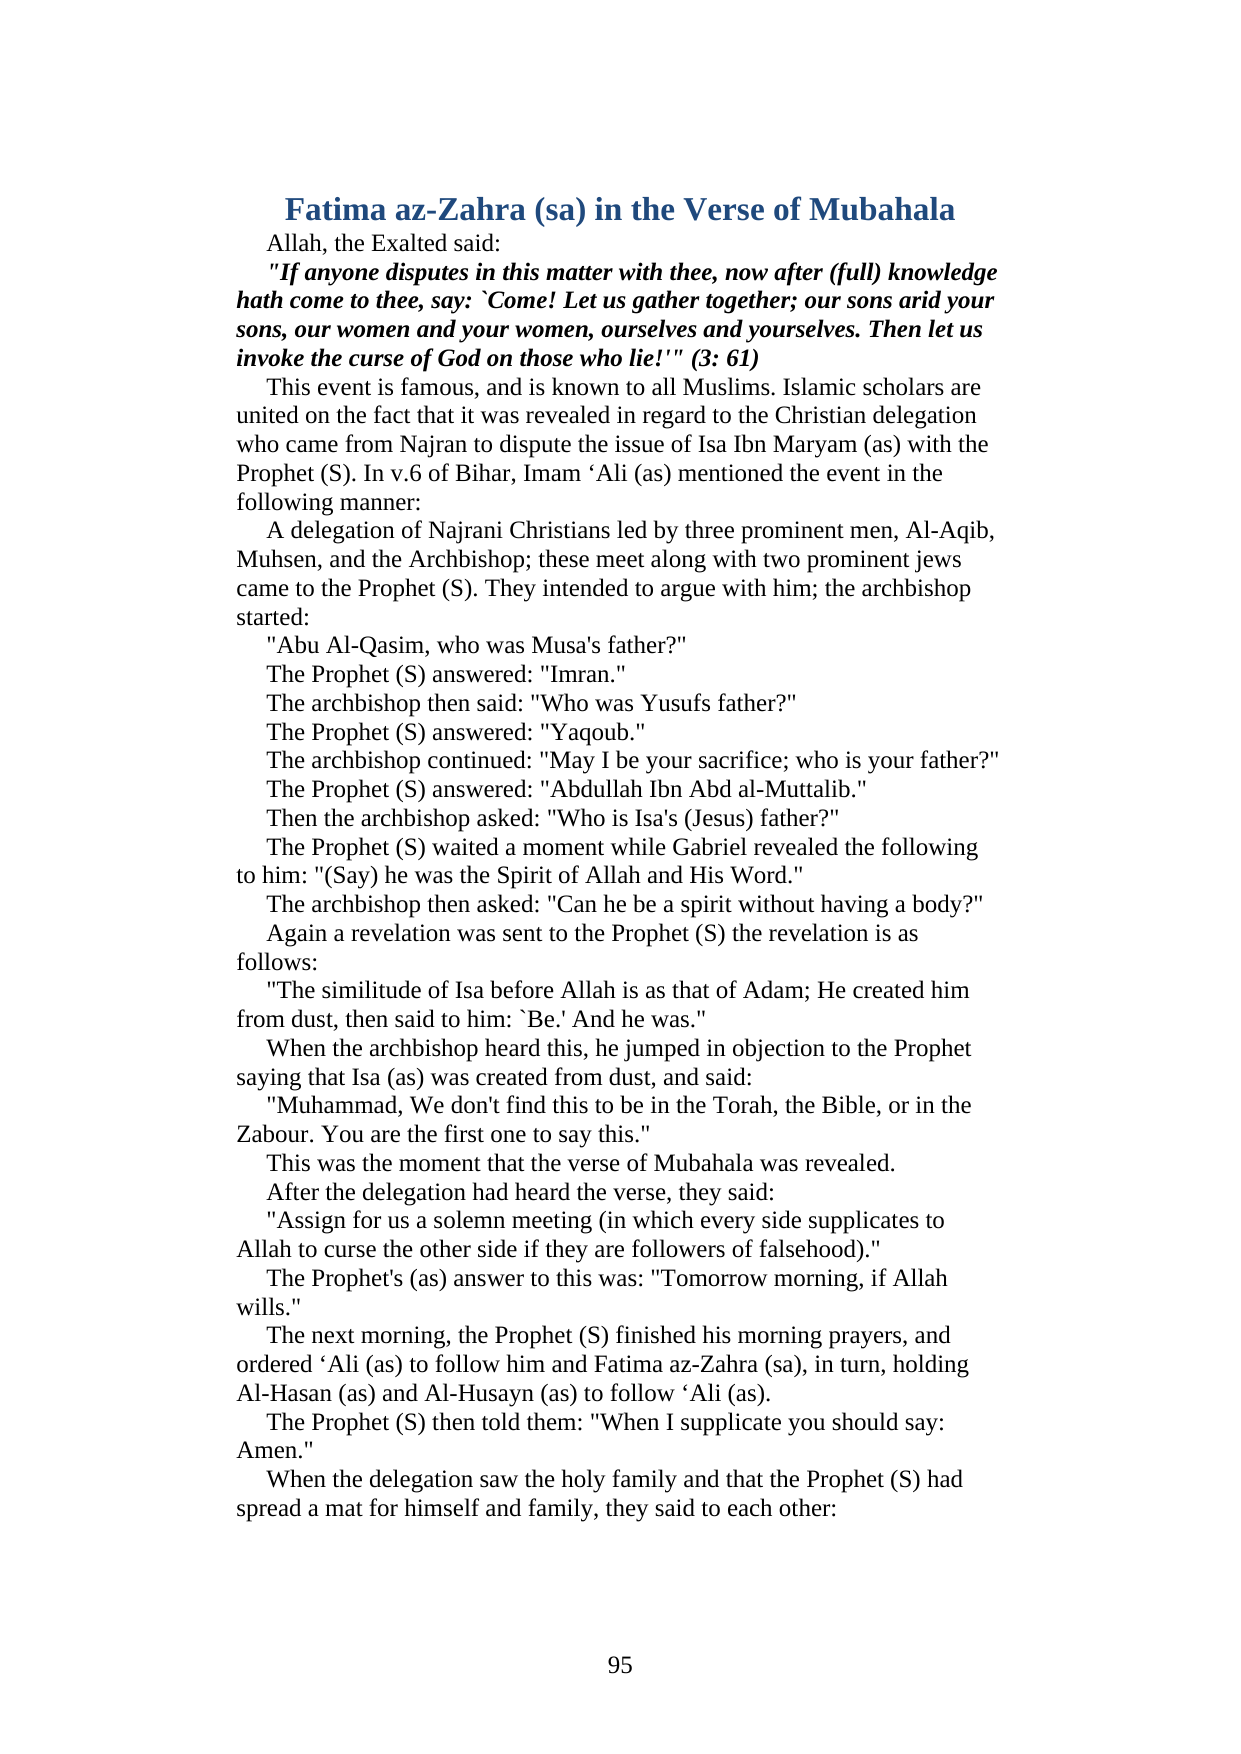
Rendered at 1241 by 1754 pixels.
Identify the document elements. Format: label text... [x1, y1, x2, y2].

text When the delegation saw the holy family and that the Prophet (S) had spread a mat for himself and family, they said to each other: [236, 1464, 1004, 1522]
text This was the moment that the verse of Mubahala was revealed. [236, 1148, 1004, 1177]
text "Abu Al-Qasim, who was Musa's father?" [236, 631, 1004, 659]
text The archbishop continued: "May I be your sacrifice; who is your father?" [236, 746, 1004, 774]
text The next morning, the Prophet (S) finished his morning prayers, and ordered ‘Ali (as) to follow him and Fatima az-Zahra (sa), in turn, holding Al-Hasan (as) and Al-Husayn (as) to follow ‘Ali (as). [236, 1321, 1004, 1407]
text When the archbishop heard this, he jumped in objection to the Prophet saying that Isa (as) was created from dust, and said: [236, 1033, 1004, 1091]
text "Muhammad, We don't find this to be in the Torah, the Bible, or in the Zabour. You are the first one to say this." [236, 1091, 1004, 1148]
text A delegation of Najrani Christians led by three prominent men, Al-Aqib, Muhsen, and the Archbishop; these meet along with two prominent jews came to the Prophet (S). They intended to argue with him; the archbishop started: [236, 516, 1004, 631]
text The Prophet (S) answered: "Imran." [236, 659, 1004, 688]
text "The similitude of Isa before Allah is as that of Adam; He created him from dust, then said to him: `Be.' And he was." [236, 976, 1004, 1033]
text After the delegation had heard the verse, they said: [236, 1177, 1004, 1206]
text The archbishop then asked: "Can he be a spirit without having a body?" [236, 889, 1004, 918]
text The archbishop then said: "Who was Yusufs father?" [236, 688, 1004, 717]
text "Assign for us a solemn meeting (in which every side supplicates to Allah to curse the other side if they are followers of falsehood)." [236, 1206, 1004, 1263]
text The Prophet's (as) answer to this was: "Tomorrow morning, if Allah wills." [236, 1263, 1004, 1321]
text Allah, the Exalted said: [236, 228, 1004, 257]
text "If anyone disputes in this matter with thee, now after (full) knowledge hath come to thee, say: `Come! Let us gather together; our sons arid your sons, our women and your women, ourselves and yourselves. Then let us invoke the curse of God on those who lie!'" (3: 61) [236, 257, 1004, 372]
text The Prophet (S) waited a moment while Gabriel revealed the following to him: "(Say) he was the Spirit of Allah and His Word." [236, 832, 1004, 889]
text This event is famous, and is known to all Muslims. Islamic scholars are united on the fact that it was revealed in regard to the Christian delegation who came from Najran to dispute the issue of Isa Ibn Maryam (as) with the Prophet (S). In v.6 of Bihar, Imam ‘Ali (as) mentioned the event in the following manner: [236, 372, 1004, 516]
text The Prophet (S) answered: "Yaqoub." [236, 717, 1004, 746]
text Again a revelation was sent to the Prophet (S) the revelation is as follows: [236, 918, 1004, 976]
text Then the archbishop asked: "Who is Isa's (Jesus) father?" [236, 803, 1004, 832]
text The Prophet (S) then told them: "When I supplicate you should say: Amen." [236, 1407, 1004, 1464]
subtitle Fatima az-Zahra (sa) in the Verse of Mubahala [236, 190, 1004, 228]
text The Prophet (S) answered: "Abdullah Ibn Abd al-Muttalib." [236, 774, 1004, 803]
